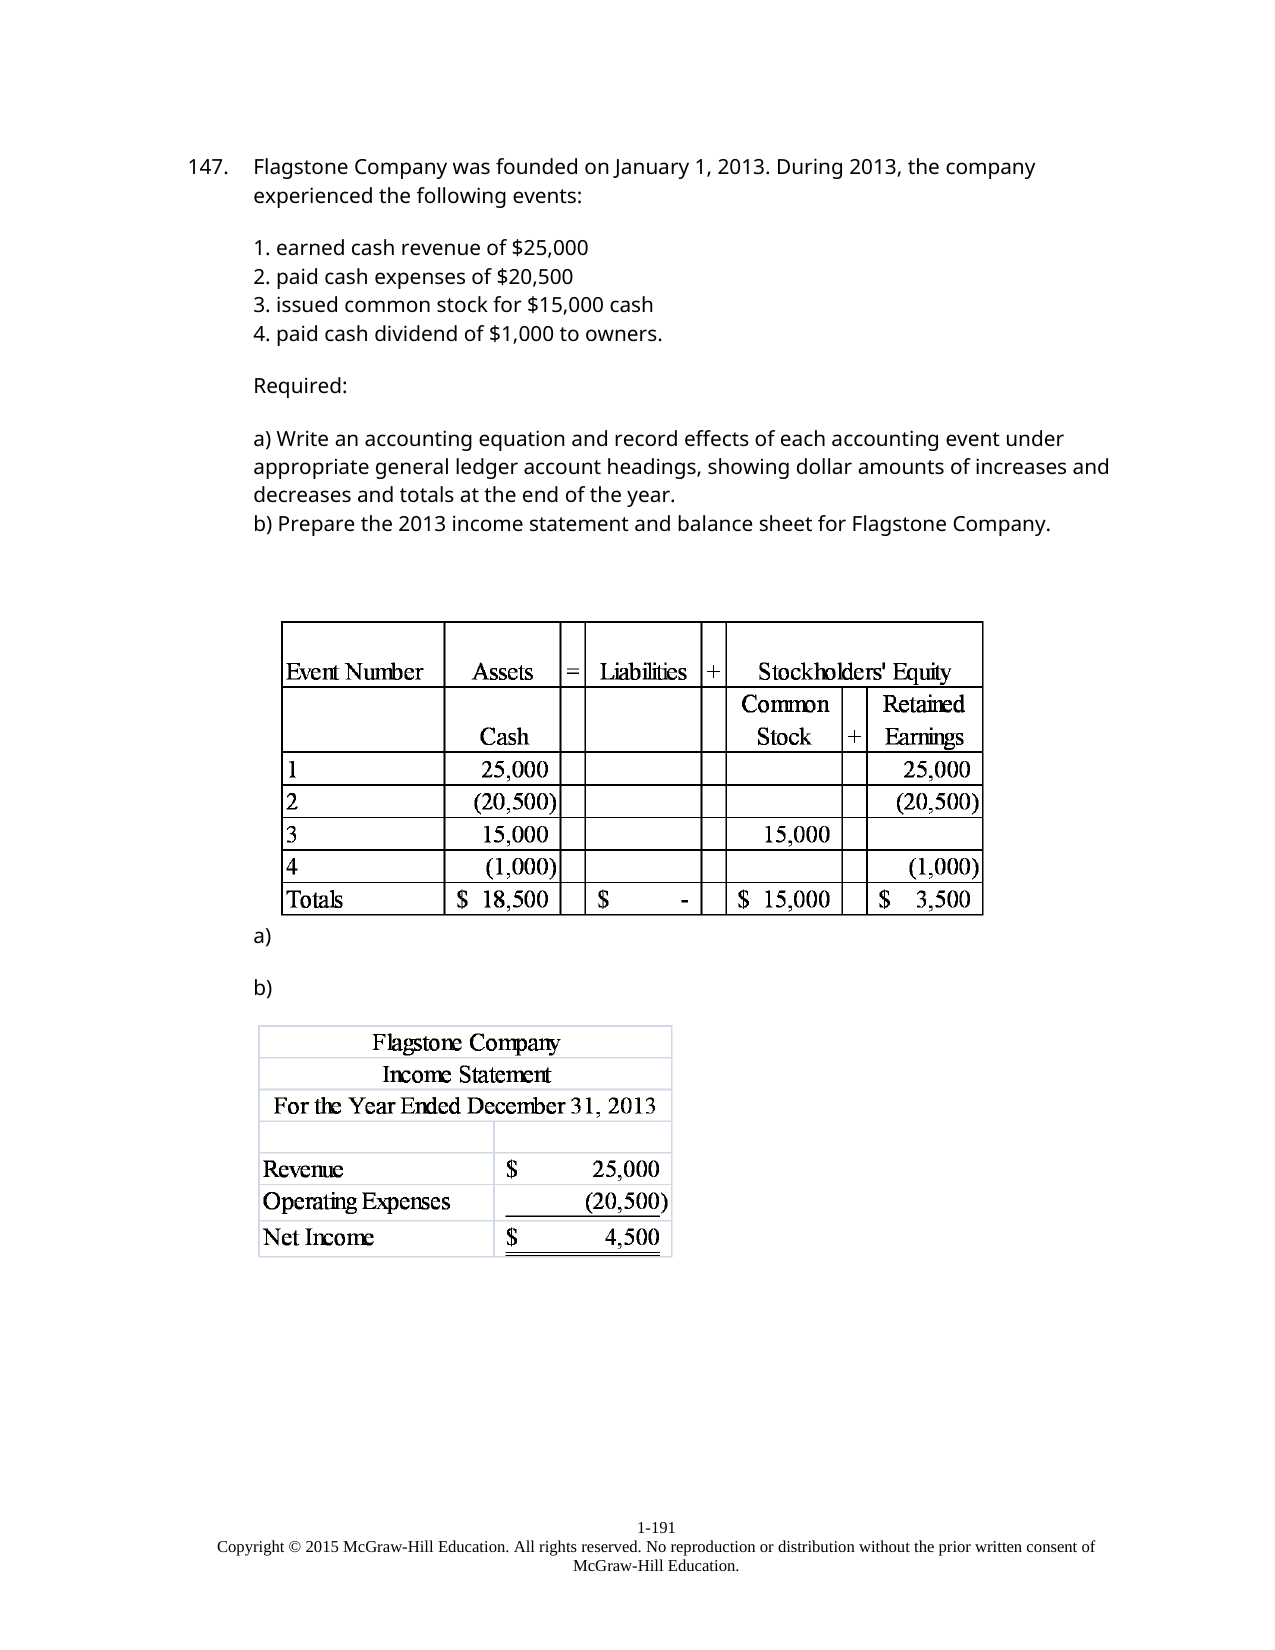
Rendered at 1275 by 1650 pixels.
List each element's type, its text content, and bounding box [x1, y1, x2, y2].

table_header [253, 153, 1125, 1315]
table_header 147. [188, 153, 253, 1315]
picture [258, 1025, 673, 1258]
picture [281, 621, 984, 916]
